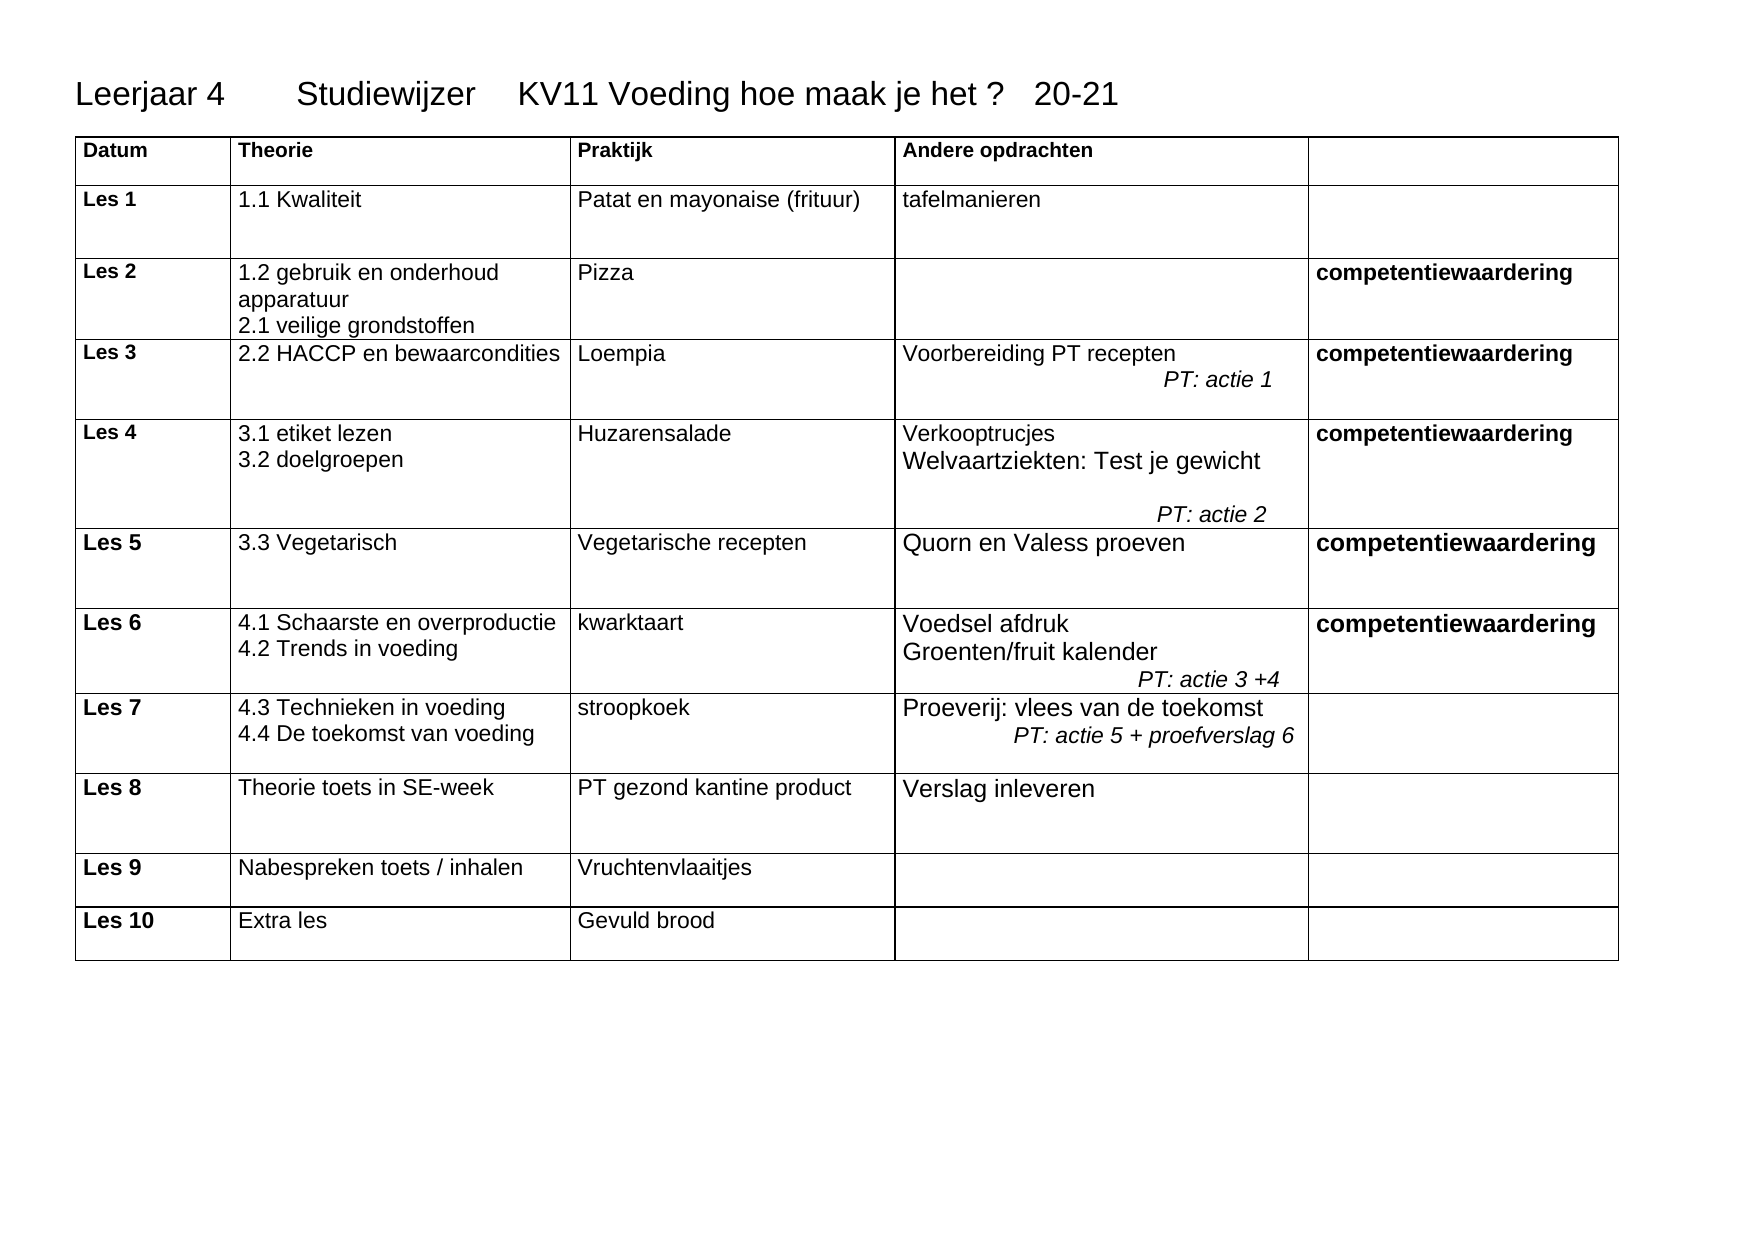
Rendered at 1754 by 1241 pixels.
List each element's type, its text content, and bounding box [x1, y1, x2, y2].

table_cell 1.1 Kwaliteit [231, 186, 570, 258]
table_cell [1309, 774, 1618, 853]
table_cell tafelmanieren [896, 186, 1308, 258]
table_cell [896, 259, 1308, 338]
table_cell Nabespreken toets / inhalen [231, 854, 570, 906]
table_cell Patat en mayonaise (frituur) [571, 186, 894, 258]
table_cell Les 5 [76, 529, 230, 607]
table_cell Proeverij: vlees van de toekomst PT: actie 5 + proefverslag 6 [896, 694, 1308, 772]
table_cell competentiewaardering [1309, 529, 1618, 607]
table_cell stroopkoek [571, 694, 894, 772]
table_cell Les 9 [76, 854, 230, 906]
table_cell [1309, 694, 1618, 772]
table_cell 4.1 Schaarste en overproductie 4.2 Trends in voeding [231, 609, 570, 692]
table_cell Quorn en Valess proeven [896, 529, 1308, 607]
table_header Theorie [231, 138, 570, 185]
table_cell Extra les [231, 908, 570, 960]
table_cell Huzarensalade [571, 420, 894, 527]
table_cell 3.1 etiket lezen 3.2 doelgroepen [231, 420, 570, 527]
table_cell 3.3 Vegetarisch [231, 529, 570, 607]
table_cell Les 10 [76, 908, 230, 960]
table_cell Voorbereiding PT recepten PT: actie 1 [896, 340, 1308, 418]
table_cell PT gezond kantine product [571, 774, 894, 853]
table_cell Voedsel afdruk Groenten/fruit kalender PT: actie 3 +4 [896, 609, 1308, 692]
table_cell [896, 908, 1308, 960]
table_cell Les 6 [76, 609, 230, 692]
table_cell competentiewaardering [1309, 609, 1618, 692]
table_cell Les 8 [76, 774, 230, 853]
table_cell 1.2 gebruik en onderhoud apparatuur 2.1 veilige grondstoffen [231, 259, 570, 338]
table_cell competentiewaardering [1309, 259, 1618, 338]
table_cell Les 7 [76, 694, 230, 772]
table_header [1309, 138, 1618, 185]
table_cell [896, 854, 1308, 906]
table_cell Gevuld brood [571, 908, 894, 960]
table_cell Les 3 [76, 340, 230, 418]
table_header Datum [76, 138, 230, 185]
table_cell Theorie toets in SE-week [231, 774, 570, 853]
table_cell [1309, 186, 1618, 258]
table_cell kwarktaart [571, 609, 894, 692]
table_cell [1309, 908, 1618, 960]
table_cell Verkooptrucjes Welvaartziekten: Test je gewicht PT: actie 2 [896, 420, 1308, 527]
table_cell competentiewaardering [1309, 340, 1618, 418]
table_cell 2.2 HACCP en bewaarcondities [231, 340, 570, 418]
table_cell Les 4 [76, 420, 230, 527]
table_cell Verslag inleveren [896, 774, 1308, 853]
table_header Praktijk [571, 138, 894, 185]
table_cell Pizza [571, 259, 894, 338]
table_cell Vruchtenvlaaitjes [571, 854, 894, 906]
table_cell Vegetarische recepten [571, 529, 894, 607]
table_cell competentiewaardering [1309, 420, 1618, 527]
table_cell [1309, 854, 1618, 906]
table_cell Les 1 [76, 186, 230, 258]
table_cell 4.3 Technieken in voeding 4.4 De toekomst van voeding [231, 694, 570, 772]
table_cell Les 2 [76, 259, 230, 338]
table_header Andere opdrachten [896, 138, 1308, 185]
table_cell Loempia [571, 340, 894, 418]
